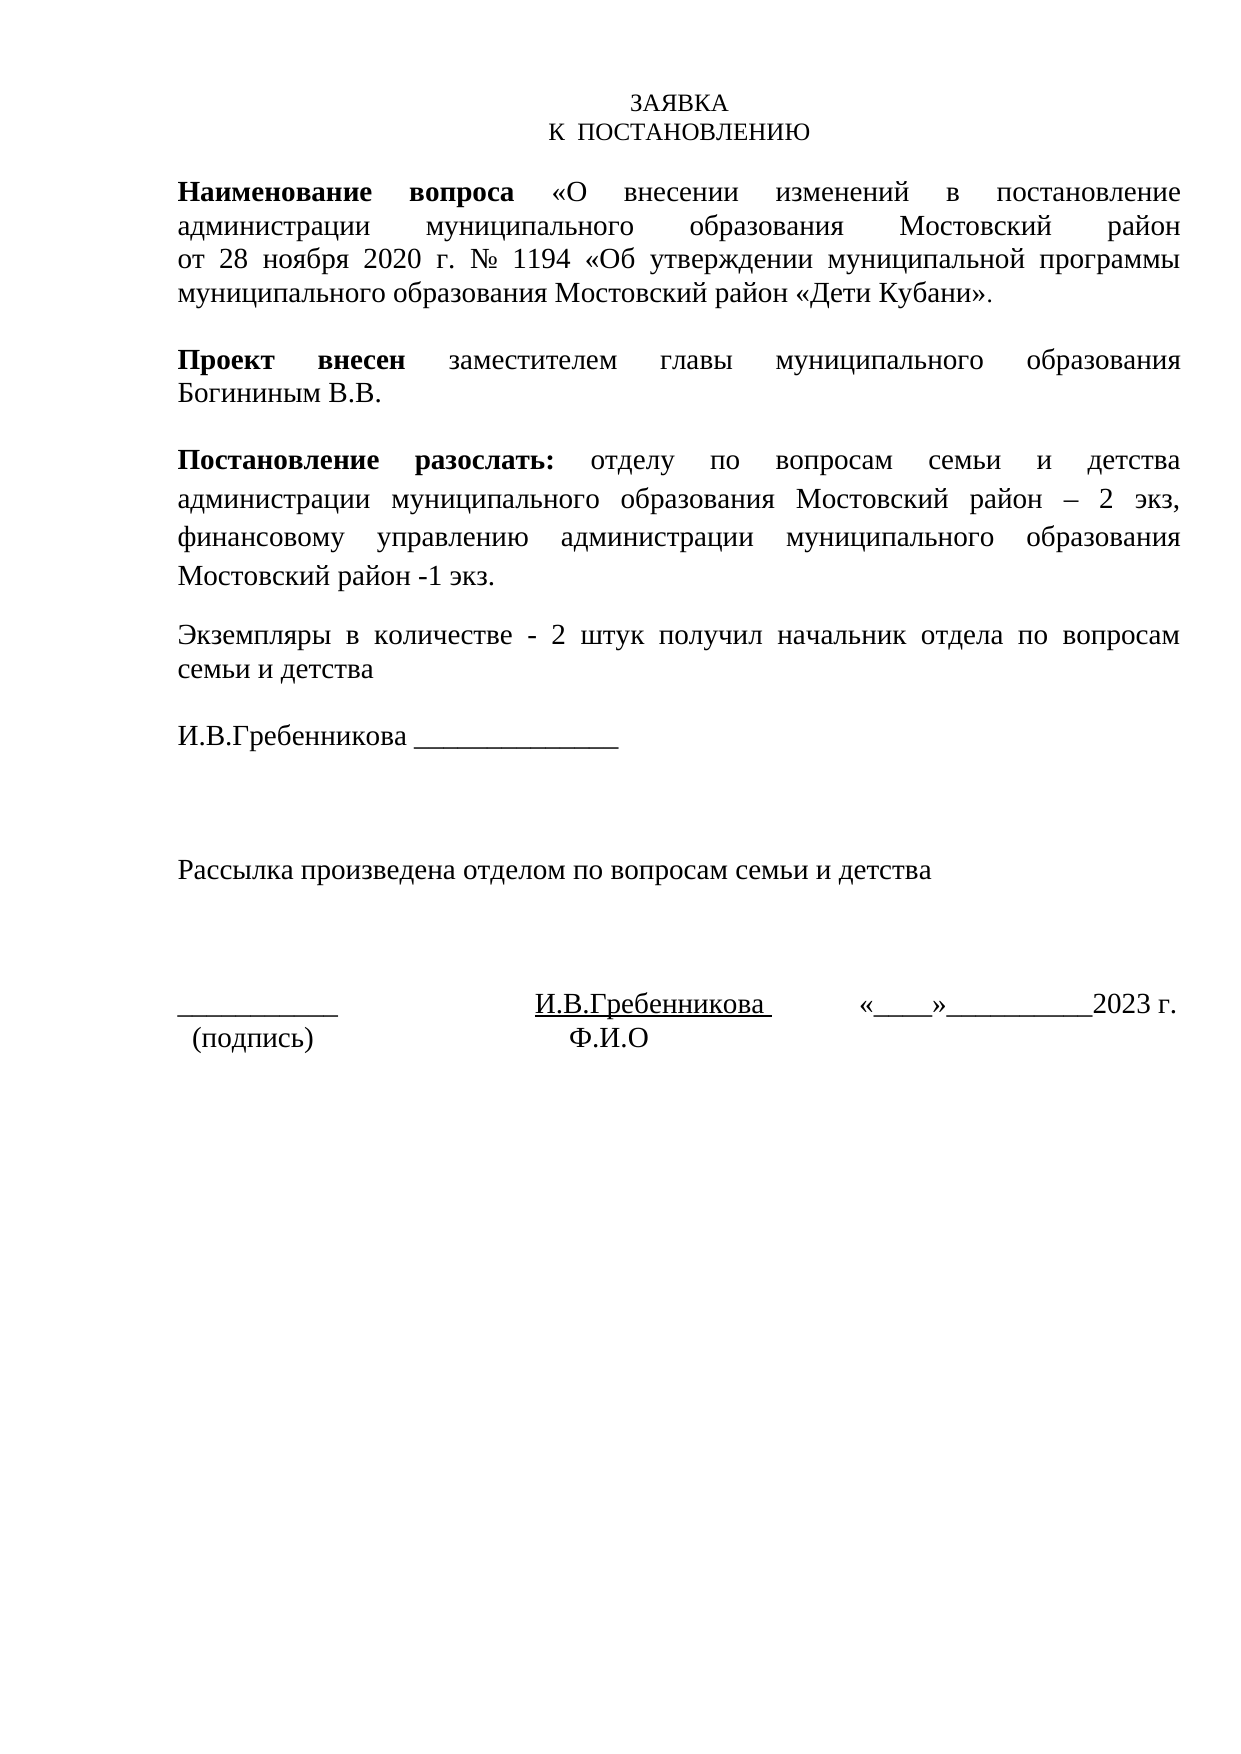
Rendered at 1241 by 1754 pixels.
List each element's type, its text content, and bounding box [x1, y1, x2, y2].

text (подпись) Ф.И.О [177, 1020, 1181, 1053]
text Рассылка произведена отделом по вопросам семьи и детства [177, 852, 1181, 886]
text ___________ И.В.Гребенникова «____»__________2023 г. [177, 986, 1181, 1020]
text К ПОСТАНОВЛЕНИЮ [177, 117, 1181, 145]
text И.В.Гребенникова ______________ [177, 718, 1181, 752]
text Проект внесен заместителем главы муниципального образования Богининым В.В. [177, 342, 1181, 409]
text Экземпляры в количестве - 2 штук получил начальник отдела по вопросам семьи и детства [177, 617, 1181, 684]
text Постановление разослать: отделу по вопросам семьи и детства администрации муниципального образования Мостовский район – 2 экз, финансовому управлению администрации муниципального образования Мостовский район -1 экз. [177, 442, 1181, 592]
text Наименование вопроса «О внесении изменений в постановление администрации муниципального образования Мостовский район от 28 ноября 2020 г. № 1194 «Об утверждении муниципальной программы муниципального образования Мостовский район «Дети Кубани». [177, 174, 1181, 308]
text ЗАЯВКА [177, 88, 1181, 117]
